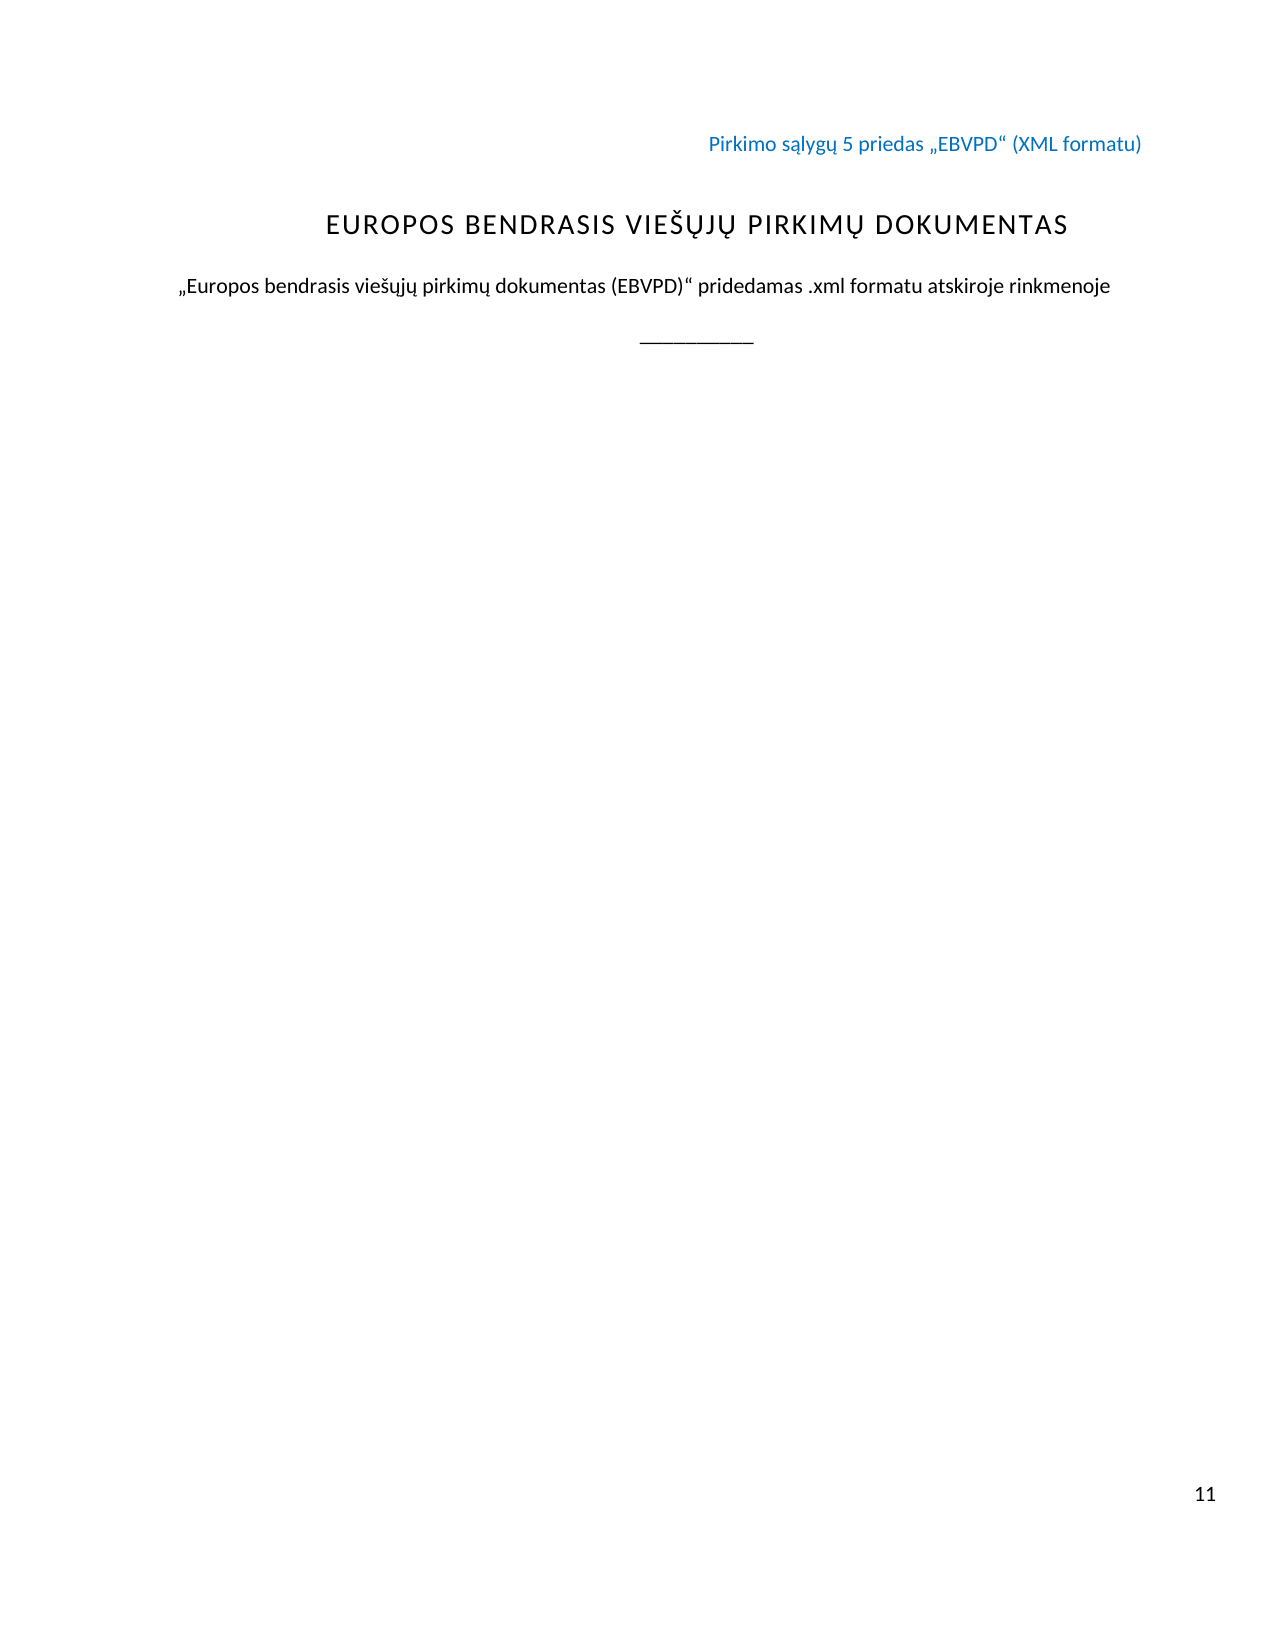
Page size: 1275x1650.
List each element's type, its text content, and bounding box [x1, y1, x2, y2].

subtitle Pirkimo sąlygų 5 priedas „EBVPD“ (XML formatu) [709, 131, 1216, 157]
text __________ [177, 319, 1216, 347]
subtitle EUROPOS BENDRASIS VIEŠŲJŲ PIRKIMŲ DOKUMENTAS [177, 206, 1216, 242]
text „Europos bendrasis viešųjų pirkimų dokumentas (EBVPD)“ pridedamas .xml formatu atskiroje rinkmenoje [177, 272, 1216, 299]
